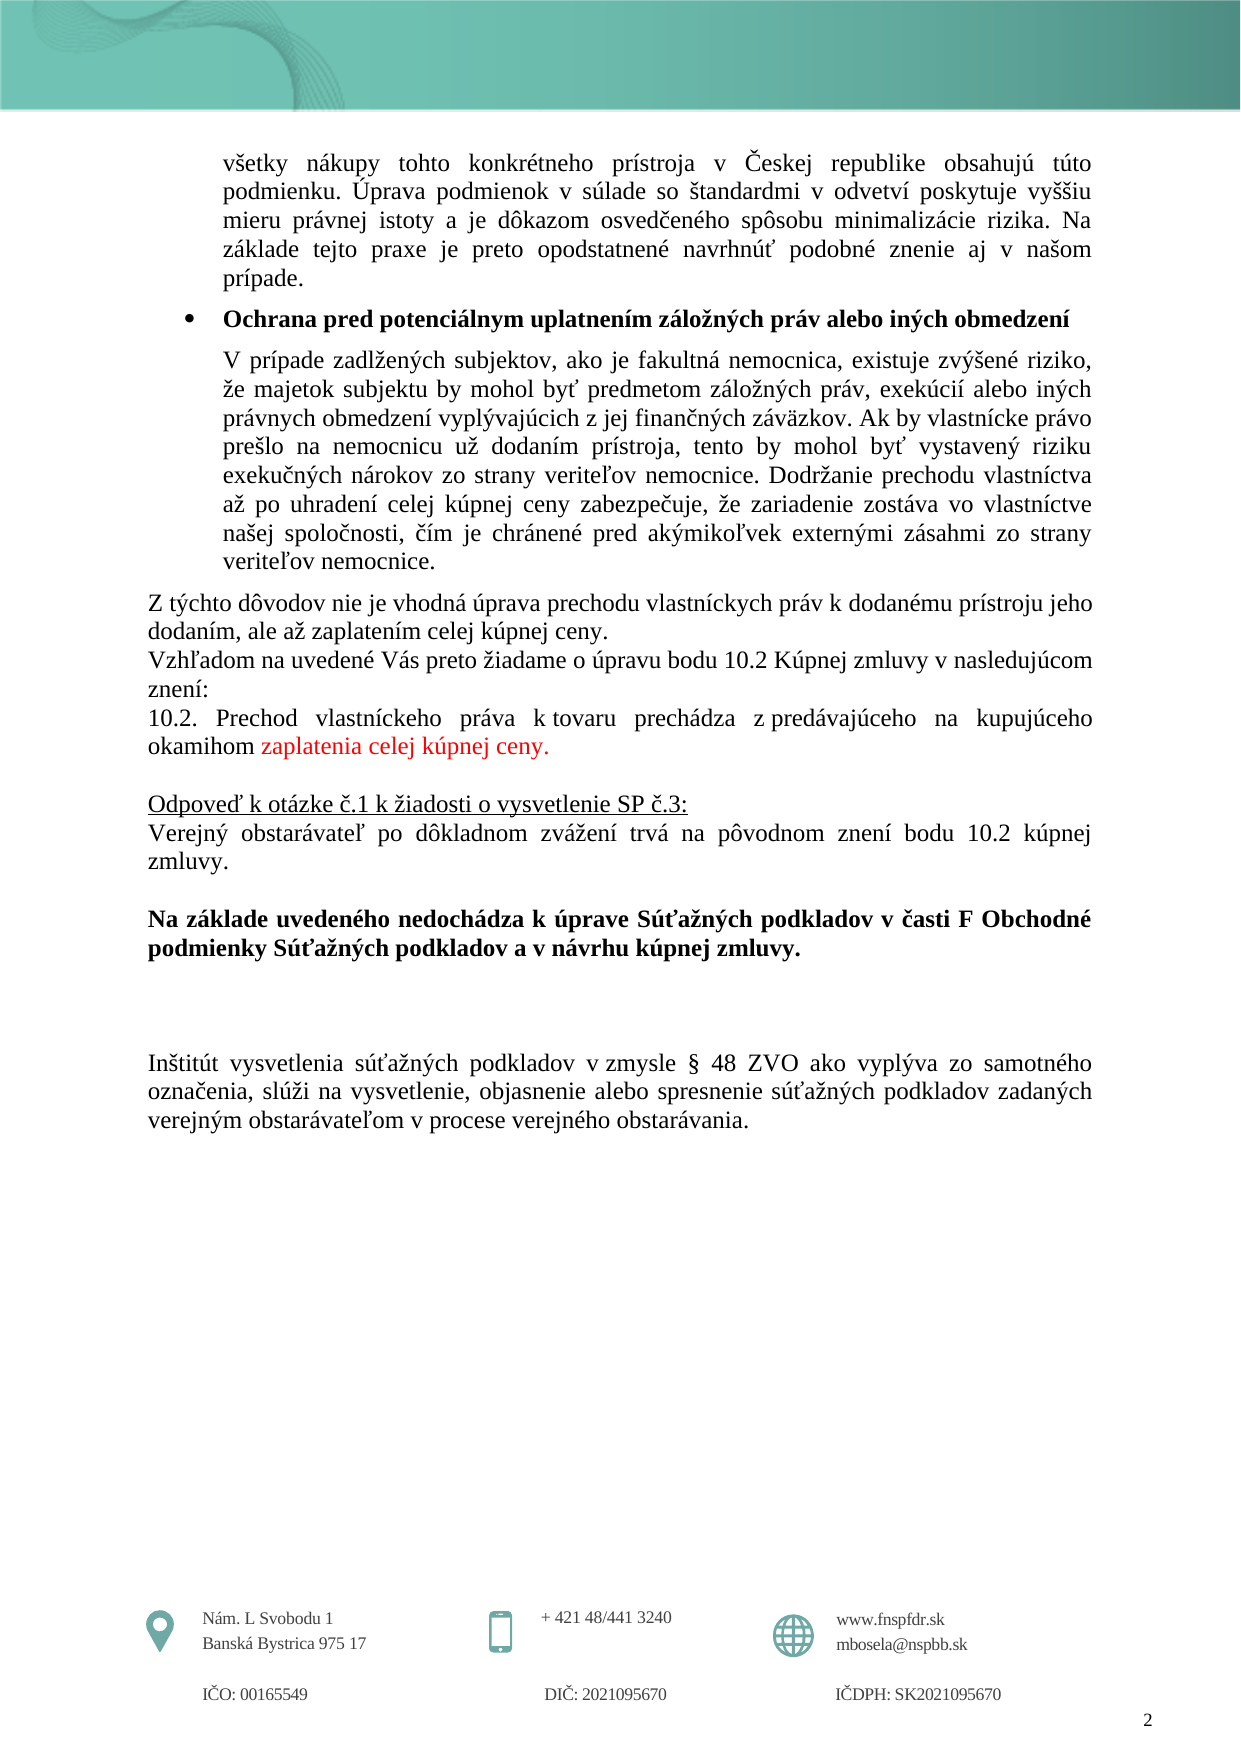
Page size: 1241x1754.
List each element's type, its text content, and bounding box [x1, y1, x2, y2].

text Odpoveď k otázke č.1 k žiadosti o vysvetlenie SP č.3: [148, 789, 1093, 818]
text Na základe uvedeného nedochádza k úprave Súťažných podkladov v časti F Obchodné podmienky Súťažných podkladov a v návrhu kúpnej zmluvy. [148, 904, 1093, 961]
text Inštitút vysvetlenia súťažných podkladov v zmysle § 48 ZVO ako vyplýva zo samotného označenia, slúži na vysvetlenie, objasnenie alebo spresnenie súťažných podkladov zadaných verejným obstarávateľom v procese verejného obstarávania. [148, 1048, 1093, 1134]
text Verejný obstarávateľ po dôkladnom zvážení trvá na pôvodnom znení bodu 10.2 kúpnej zmluvy. [148, 818, 1093, 875]
list Ochrana pred potenciálnym uplatnením záložných práv alebo iných obmedzení [185, 304, 1093, 333]
text V prípade zadlžených subjektov, ako je fakultná nemocnica, existuje zvýšené riziko, že majetok subjektu by mohol byť predmetom záložných práv, exekúcií alebo iných právnych obmedzení vyplývajúcich z jej finančných záväzkov. Ak by vlastnícke právo prešlo na nemocnicu už dodaním prístroja, tento by mohol byť vystavený riziku exekučných nárokov zo strany veriteľov nemocnice. Dodržanie prechodu vlastníctva až po uhradení celej kúpnej ceny zabezpečuje, že zariadenie zostáva vo vlastníctve našej spoločnosti, čím je chránené pred akýmikoľvek externými zásahmi zo strany veriteľov nemocnice. [223, 345, 1093, 575]
picture [0, 0, 1241, 112]
text Vzhľadom na uvedené Vás preto žiadame o úpravu bodu 10.2 Kúpnej zmluvy v nasledujúcom znení: [148, 645, 1093, 703]
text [223, 148, 1093, 291]
text 10.2. Prechod vlastníckeho práva k tovaru prechádza z predávajúceho na kupujúceho okamihom zaplatenia celej kúpnej ceny. [148, 703, 1093, 760]
text Z týchto dôvodov nie je vhodná úprava prechodu vlastníckych práv k dodanému prístroju jeho dodaním, ale až zaplatením celej kúpnej ceny. [148, 588, 1093, 645]
